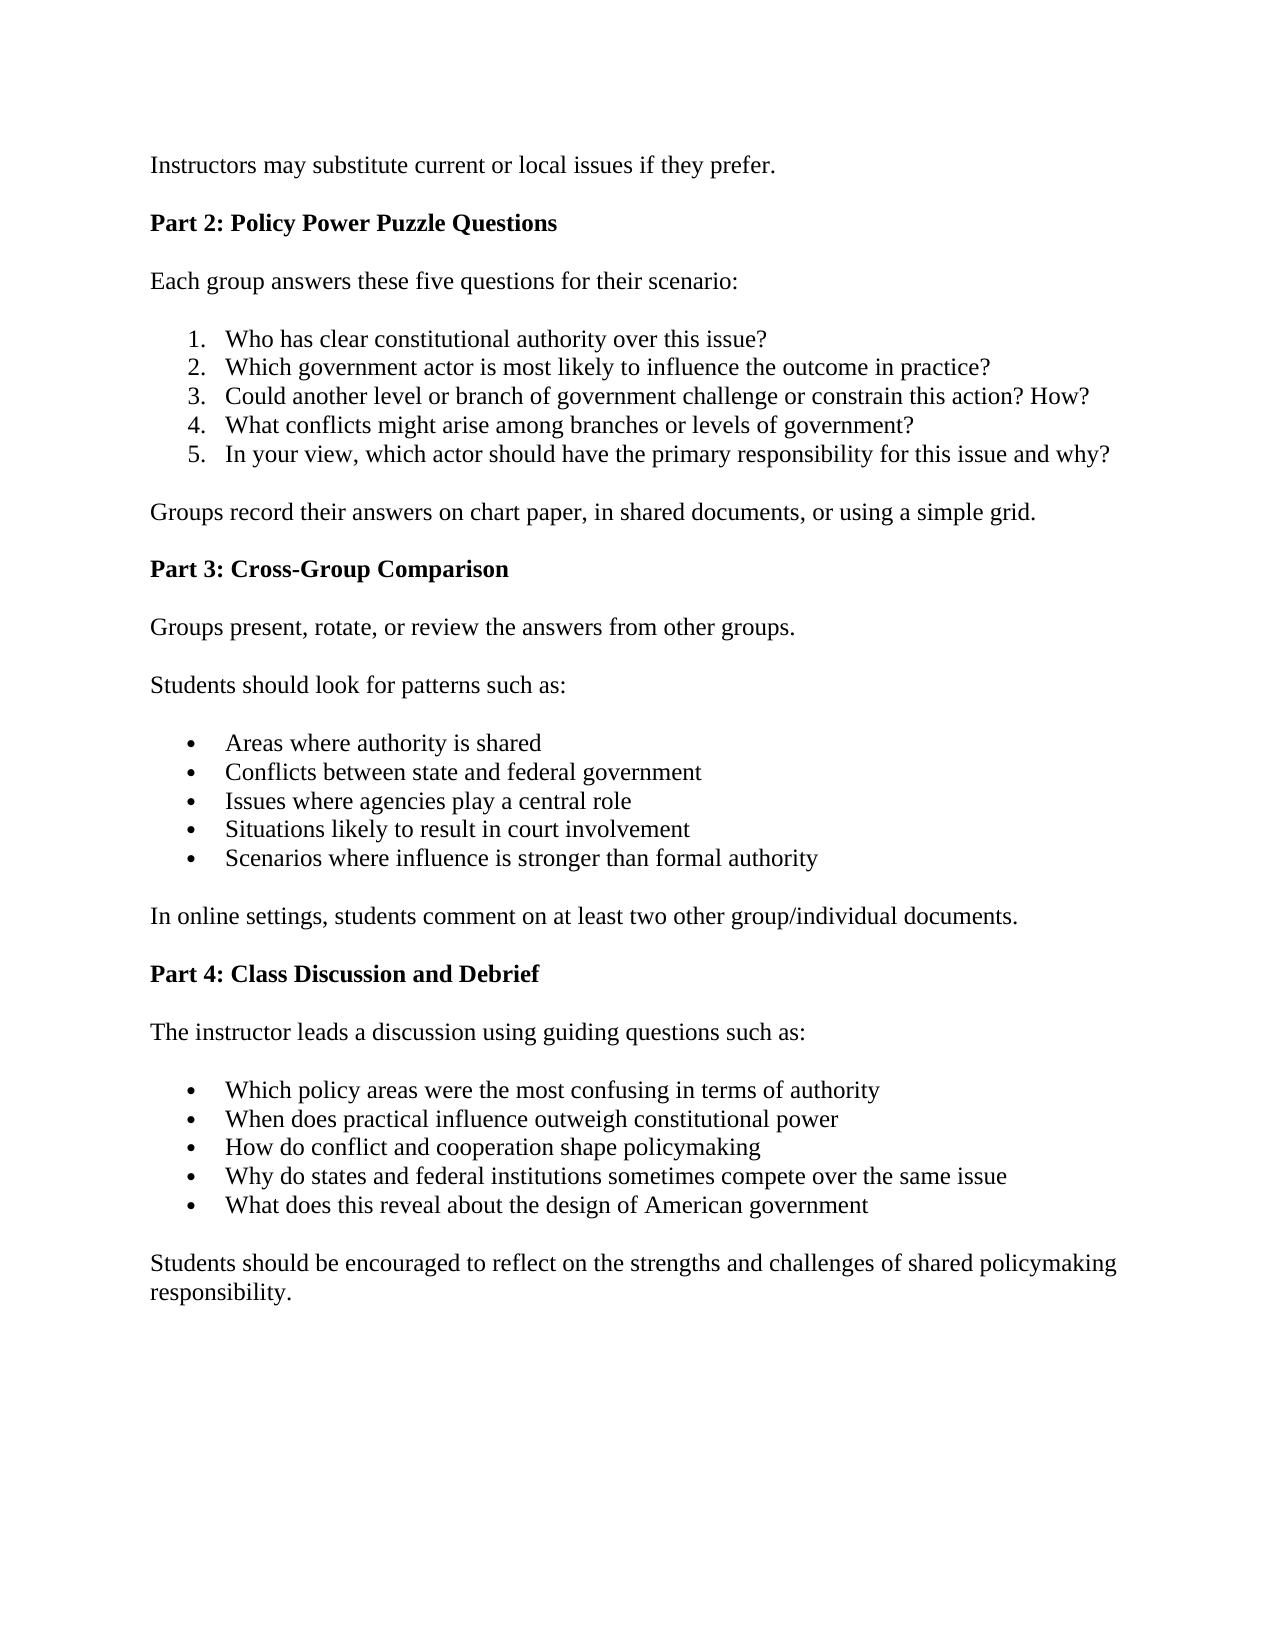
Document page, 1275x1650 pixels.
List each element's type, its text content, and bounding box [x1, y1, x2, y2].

text Part 2: Policy Power Puzzle Questions [150, 208, 1125, 237]
text Students should look for patterns such as: [150, 670, 1125, 699]
list Who has clear constitutional authority over this issue? [187, 324, 1125, 352]
list How do conflict and cooperation shape policymaking [187, 1132, 1125, 1161]
list Scenarios where influence is stronger than formal authority [187, 843, 1125, 872]
list Areas where authority is shared [187, 728, 1125, 757]
text The instructor leads a discussion using guiding questions such as: [150, 1017, 1125, 1046]
list Issues where agencies play a central role [187, 786, 1125, 814]
list Could another level or branch of government challenge or constrain this action? How? [187, 381, 1125, 410]
list Why do states and federal institutions sometimes compete over the same issue [187, 1161, 1125, 1190]
list Situations likely to result in court involvement [187, 814, 1125, 843]
list Which policy areas were the most confusing in terms of authority [187, 1075, 1125, 1104]
text Part 4: Class Discussion and Debrief [150, 959, 1125, 988]
list In your view, which actor should have the primary responsibility for this issue and why? [187, 439, 1125, 467]
text Groups present, rotate, or review the answers from other groups. [150, 612, 1125, 641]
list What conflicts might arise among branches or levels of government? [187, 410, 1125, 439]
text In online settings, students comment on at least two other group/individual documents. [150, 901, 1125, 930]
text Each group answers these five questions for their scenario: [150, 266, 1125, 294]
list Conflicts between state and federal government [187, 757, 1125, 786]
list What does this reveal about the design of American government [187, 1190, 1125, 1219]
text Students should be encouraged to reflect on the strengths and challenges of shared policymaking responsibility. [150, 1248, 1125, 1305]
list When does practical influence outweigh constitutional power [187, 1104, 1125, 1132]
text Part 3: Cross-Group Comparison [150, 554, 1125, 583]
text Groups record their answers on chart paper, in shared documents, or using a simple grid. [150, 497, 1125, 525]
text Instructors may substitute current or local issues if they prefer. [150, 150, 1125, 179]
list Which government actor is most likely to influence the outcome in practice? [187, 352, 1125, 381]
